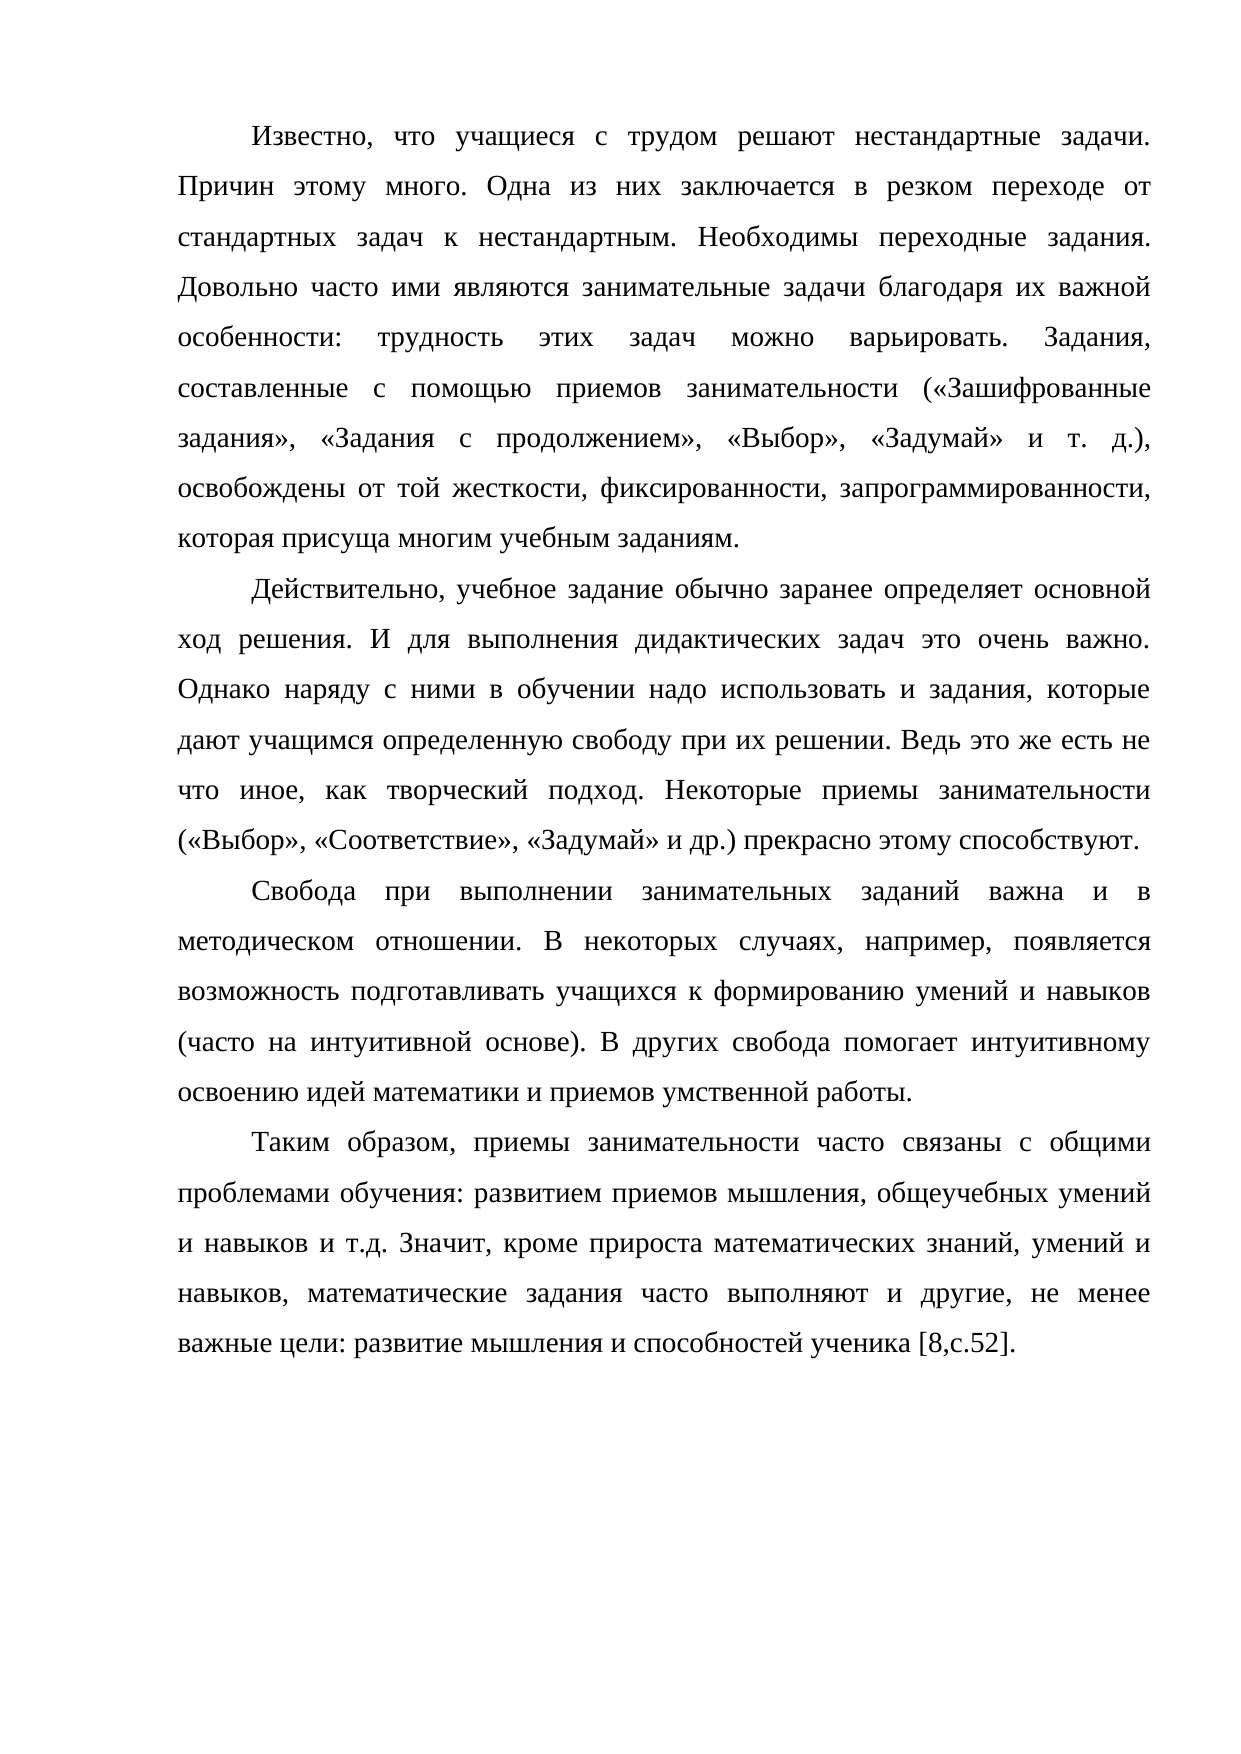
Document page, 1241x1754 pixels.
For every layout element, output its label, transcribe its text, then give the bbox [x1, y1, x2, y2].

text Таким образом, приемы занимательности часто связаны с общими проблемами обучения: развитием приемов мышления, общеучебных умений и навыков и т.д. Значит, кроме прироста математических знаний, умений и навыков, математические задания часто выполняют и другие, не менее важные цели: развитие мышления и способностей ученика [8,с.52]. [177, 1124, 1152, 1359]
text Известно, что учащиеся с трудом решают нестандартные задачи. Причин этому много. Одна из них заключается в резком переходе от стандартных задач к нестандартным. Необходимы переходные задания. Довольно часто ими являются занимательные задачи благодаря их важной особенности: трудность этих задач можно варьировать. Задания, составленные с помощью приемов занимательности («Зашифрованные задания», «Задания с продолжением», «Выбор», «Задумай» и т. д.), освобождены от той жесткости, фиксированности, запрограммированности, которая присуща многим учебным заданиям. [177, 118, 1152, 554]
text Действительно, учебное задание обычно заранее определяет основной ход решения. И для выполнения дидактических задач это очень важно. Однако наряду с ними в обучении надо использовать и задания, которые дают учащимся определенную свободу при их решении. Ведь это же есть не что иное, как творческий подход. Некоторые приемы занимательности («Выбор», «Соответствие», «Задумай» и др.) прекрасно этому способствуют. [177, 571, 1152, 856]
text Свобода при выполнении занимательных заданий важна и в методическом отношении. В некоторых случаях, например, появляется возможность подготавливать учащихся к формированию умений и навыков (часто на интуитивной основе). В других свобода помогает интуитивному освоению идей математики и приемов умственной работы. [177, 873, 1152, 1108]
